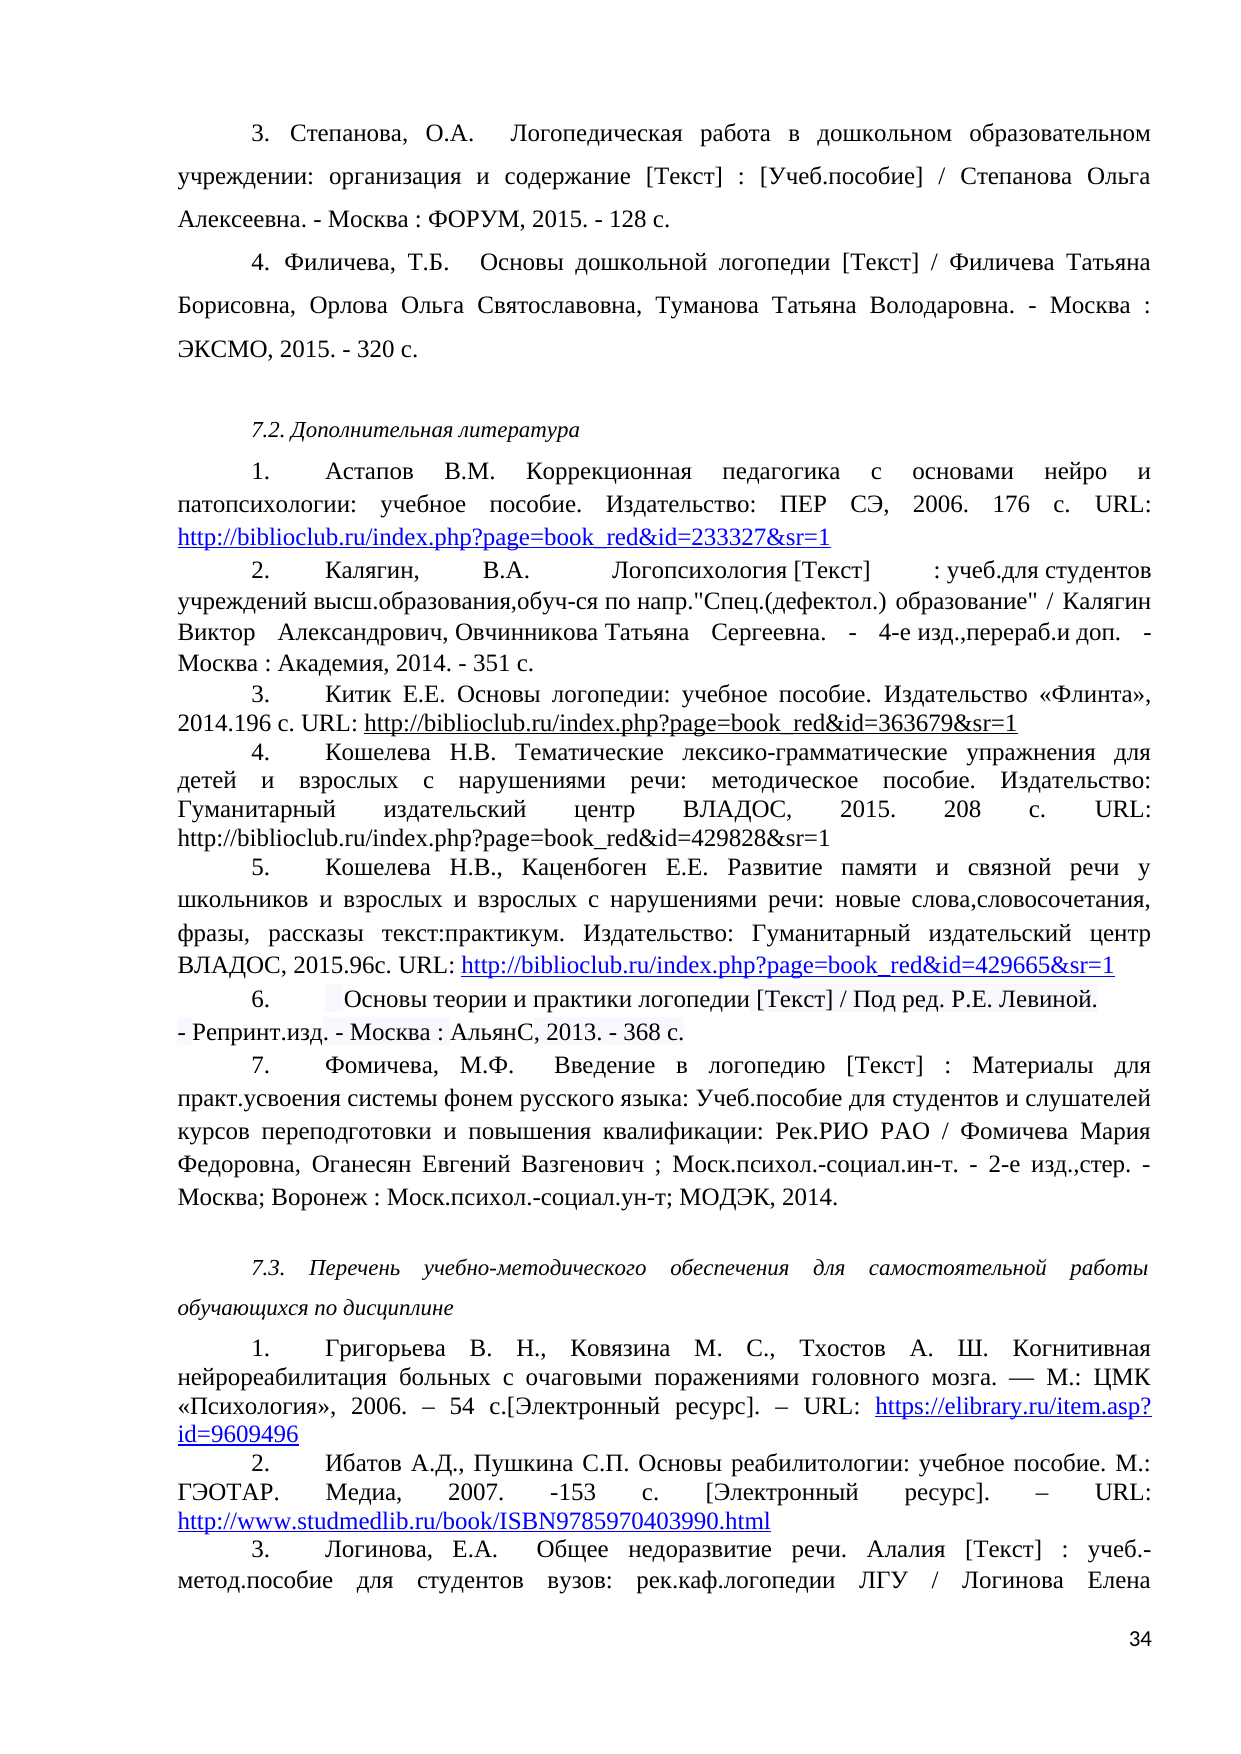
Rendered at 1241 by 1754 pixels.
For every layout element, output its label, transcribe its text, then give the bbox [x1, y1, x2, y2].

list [177, 1534, 1152, 1594]
list Фомичева, М.Ф. Введение в логопедию [Текст] : Материалы для практ.усвоения системы фонем русского языка: Учеб.пособие для студентов и слушателей курсов переподготовки и повышения квалификации: Рек.РИО РАО / Фомичева Мария Федоровна, Оганесян Евгений Вазгенович ; Моск.психол.-социал.ин-т. - 2-е изд.,стер. - Москва; Воронеж : Моск.психол.-социал.ун-т; МОДЭК, 2014. [177, 1050, 1152, 1211]
list Кошелева Н.В. Тематические лексико-грамматические упражнения для детей и взрослых с нарушениями речи: методическое пособие. Издательство: Гуманитарный издательский центр ВЛАДОС, 2015. 208 с. URL: http://biblioclub.ru/index.php?page=book_red&id=429828&sr=1 [177, 737, 1152, 852]
list Григорьева В. Н., Ковязина М. С., Тхостов А. Ш. Когнитивная нейрореабилитация больных с очаговыми поражениями головного мозга. — М.: ЦМК «Психология», 2006. – 54 с.[Электронный ресурс]. – URL: https://elibrary.ru/item.asp?id=9609496 [177, 1333, 1152, 1448]
list Основы теории и практики логопедии [Текст] / Под ред. Р.Е. Левиной. - Репринт.изд. - Москва : АльянС, 2013. - 368 с. [177, 984, 1152, 1045]
list Кошелева Н.В., Каценбоген Е.Е. Развитие памяти и связной речи у школьников и взрослых и взрослых с нарушениями речи: новые слова,словосочетания, фразы, рассказы текст:практикум. Издательство: Гуманитарный издательский центр ВЛАДОС, 2015.96с. URL: http://biblioclub.ru/index.php?page=book_red&id=429665&sr=1 [177, 852, 1152, 979]
list Астапов В.М. Коррекционная педагогика с основами нейро и патопсихологии: учебное пособие. Издательство: ПЕР СЭ, 2006. 176 с. URL: http://biblioclub.ru/index.php?page=book_red&id=233327&sr=1 [177, 456, 1152, 551]
list Филичева, Т.Б. Основы дошкольной логопедии [Текст] / Филичева Татьяна Борисовна, Орлова Ольга Святославовна, Туманова Татьяна Володаровна. - Москва : ЭКСМО, 2015. - 320 с. [177, 247, 1152, 362]
list Калягин, В.А. Логопсихология [Текст] : учеб.для студентов учреждений высш.образования,обуч-ся по напр."Спец.(дефектол.) образование" / Калягин Виктор Александрович, Овчинникова Татьяна Сергеевна. - 4-е изд.,перераб.и доп. - Москва : Академия, 2014. - 351 с. [177, 555, 1152, 677]
list Степанова, О.А. Логопедическая работа в дошкольном образовательном учреждении: организация и содержание [Текст] : [Учеб.пособие] / Степанова Ольга Алексеевна. - Москва : ФОРУМ, 2015. - 128 с. [177, 118, 1152, 233]
list Китик Е.Е. Основы логопедии: учебное пособие. Издательство «Флинта», 2014.196 с. URL: http://biblioclub.ru/index.php?page=book_red&id=363679&sr=1 [177, 679, 1152, 737]
text 7.3. Перечень учебно-методического обеспечения для самостоятельной работы обучающихся по дисциплине [177, 1254, 1152, 1320]
text 7.2. Дополнительная литература [177, 416, 1152, 443]
list Ибатов А.Д., Пушкина С.П. Основы реабилитологии: учебное пособие. М.: ГЭОТАР. Медиа, 2007. -153 с. [Электронный ресурс]. – URL: http://www.studmedlib.ru/book/ISBN9785970403990.html [177, 1448, 1152, 1534]
